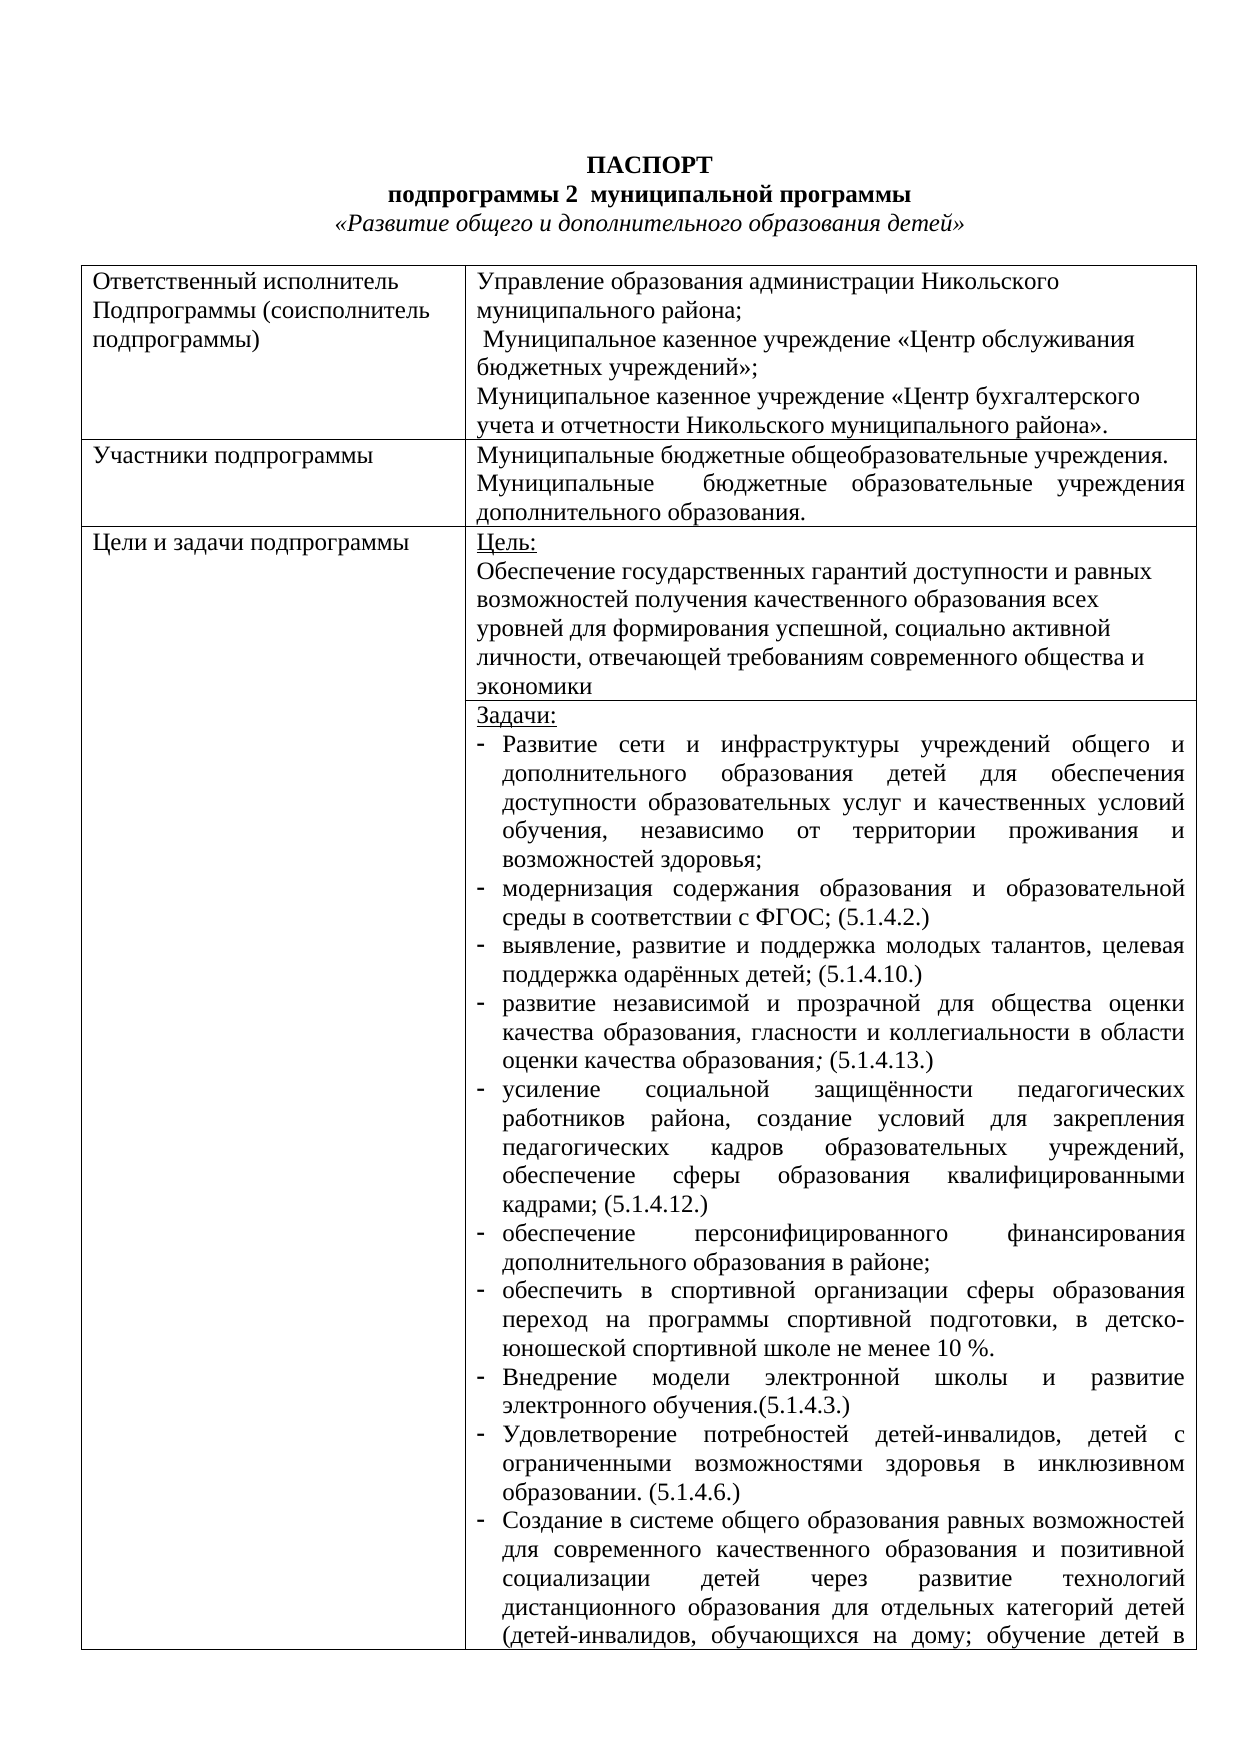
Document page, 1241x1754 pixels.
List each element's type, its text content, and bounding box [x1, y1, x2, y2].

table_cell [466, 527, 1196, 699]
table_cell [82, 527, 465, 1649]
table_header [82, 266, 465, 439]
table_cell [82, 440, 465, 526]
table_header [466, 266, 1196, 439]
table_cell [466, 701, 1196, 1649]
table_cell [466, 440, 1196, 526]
text «Развитие общего и дополнительного образования детей» [103, 208, 1196, 236]
text подпрограммы 2 муниципальной программы [103, 179, 1196, 208]
text ПАСПОРТ [103, 150, 1196, 179]
